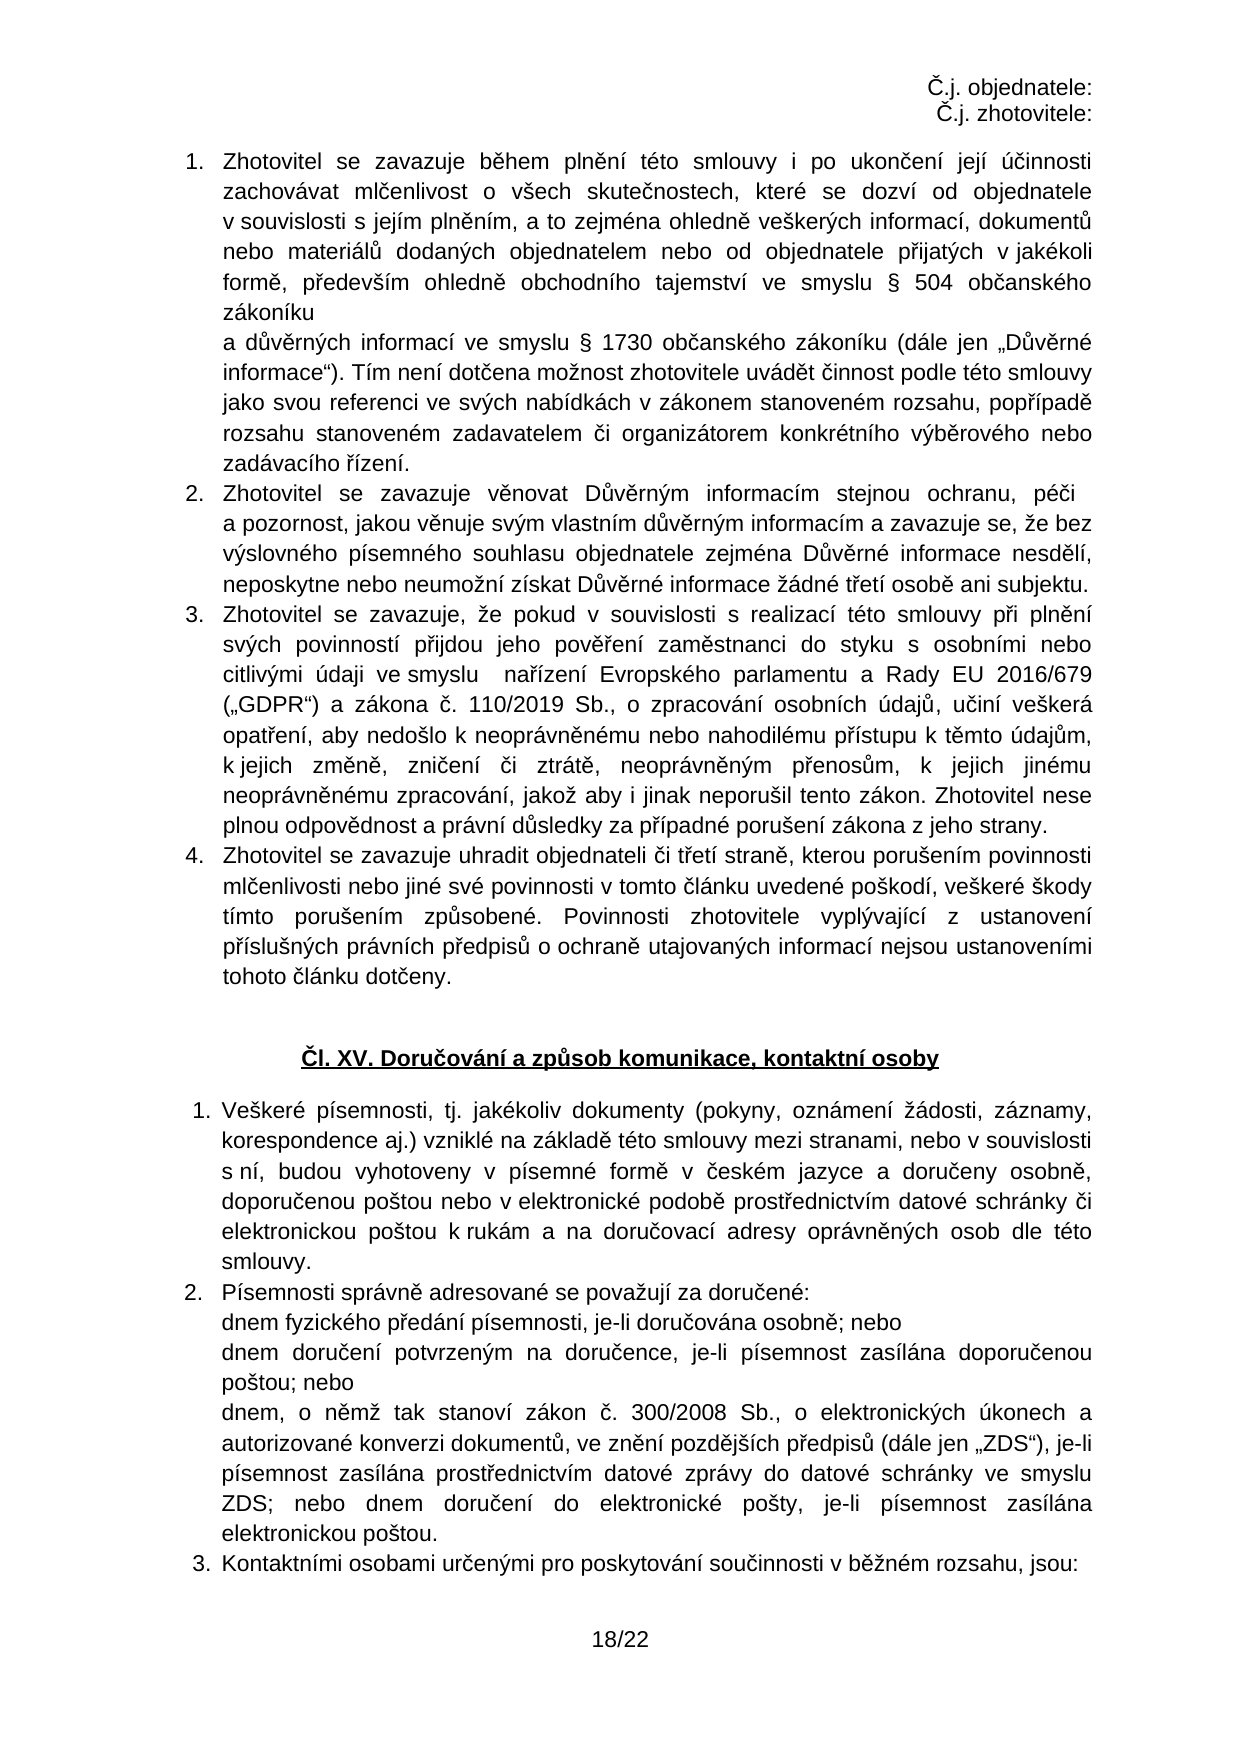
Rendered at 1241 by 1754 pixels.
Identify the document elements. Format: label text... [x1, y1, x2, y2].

list Zhotovitel se zavazuje uhradit objednateli či třetí straně, kterou porušením povinnosti mlčenlivosti nebo jiné své povinnosti v tomto článku uvedené poškodí, veškeré škody tímto porušením způsobené. Povinnosti zhotovitele vyplývající z ustanovení příslušných právních předpisů o ochraně utajovaných informací nejsou ustanoveními tohoto článku dotčeny. [185, 842, 1093, 989]
list Písemnosti správně adresované se považují za doručené: [184, 1278, 1093, 1305]
text dnem fyzického předání písemnosti, je-li doručována osobně; nebo [148, 1309, 1093, 1335]
list Veškeré písemnosti, tj. jakékoliv dokumenty (pokyny, oznámení žádosti, záznamy, korespondence aj.) vzniklé na základě této smlouvy mezi stranami, nebo v souvislosti s ní, budou vyhotoveny v písemné formě v českém jazyce a doručeny osobně, doporučenou poštou nebo v elektronické podobě prostřednictvím datové schránky či elektronickou poštou k rukám a na doručovací adresy oprávněných osob dle této smlouvy. [192, 1097, 1093, 1274]
list Zhotovitel se zavazuje věnovat Důvěrným informacím stejnou ochranu, péči a pozornost, jakou věnuje svým vlastním důvěrným informacím a zavazuje se, že bez výslovného písemného souhlasu objednatele zejména Důvěrné informace nesdělí, neposkytne nebo neumožní získat Důvěrné informace žádné třetí osobě ani subjektu. [185, 480, 1093, 597]
list Zhotovitel se zavazuje během plnění této smlouvy i po ukončení její účinnosti zachovávat mlčenlivost o všech skutečnostech, které se dozví od objednatele v souvislosti s jejím plněním, a to zejména ohledně veškerých informací, dokumentů nebo materiálů dodaných objednatelem nebo od objednatele přijatých v jakékoli formě, především ohledně obchodního tajemství ve smyslu § 504 občanského zákoníku a důvěrných informací ve smyslu § 1730 občanského zákoníku (dále jen „Důvěrné informace“). Tím není dotčena možnost zhotovitele uvádět činnost podle této smlouvy jako svou referenci ve svých nabídkách v zákonem stanoveném rozsahu, popřípadě rozsahu stanoveném zadavatelem či organizátorem konkrétního výběrového nebo zadávacího řízení. [185, 148, 1093, 476]
text dnem, o němž tak stanoví zákon č. 300/2008 Sb., o elektronických úkonech a autorizované konverzi dokumentů, ve znění pozdějších předpisů (dále jen „ZDS“), je-li písemnost zasílána prostřednictvím datové zprávy do datové schránky ve smyslu ZDS; nebo dnem doručení do elektronické pošty, je-li písemnost zasílána elektronickou poštou. [221, 1399, 1093, 1546]
list Zhotovitel se zavazuje, že pokud v souvislosti s realizací této smlouvy při plnění svých povinností přijdou jeho pověření zaměstnanci do styku s osobními nebo citlivými údaji ve smyslu nařízení Evropského parlamentu a Rady EU 2016/679 („GDPR“) a zákona č. 110/2019 Sb., o zpracování osobních údajů, učiní veškerá opatření, aby nedošlo k neoprávněnému nebo nahodilému přístupu k těmto údajům, k jejich změně, zničení či ztrátě, neoprávněným přenosům, k jejich jinému neoprávněnému zpracování, jakož aby i jinak neporušil tento zákon. Zhotovitel nese plnou odpovědnost a právní důsledky za případné porušení zákona z jeho strany. [185, 601, 1093, 838]
list Kontaktními osobami určenými pro poskytování součinnosti v běžném rozsahu, jsou: [192, 1550, 1093, 1577]
text Čl. XV. Doručování a způsob komunikace, kontaktní osoby [148, 1044, 1093, 1071]
text dnem doručení potvrzeným na doručence, je-li písemnost zasílána doporučenou poštou; nebo [221, 1339, 1093, 1395]
